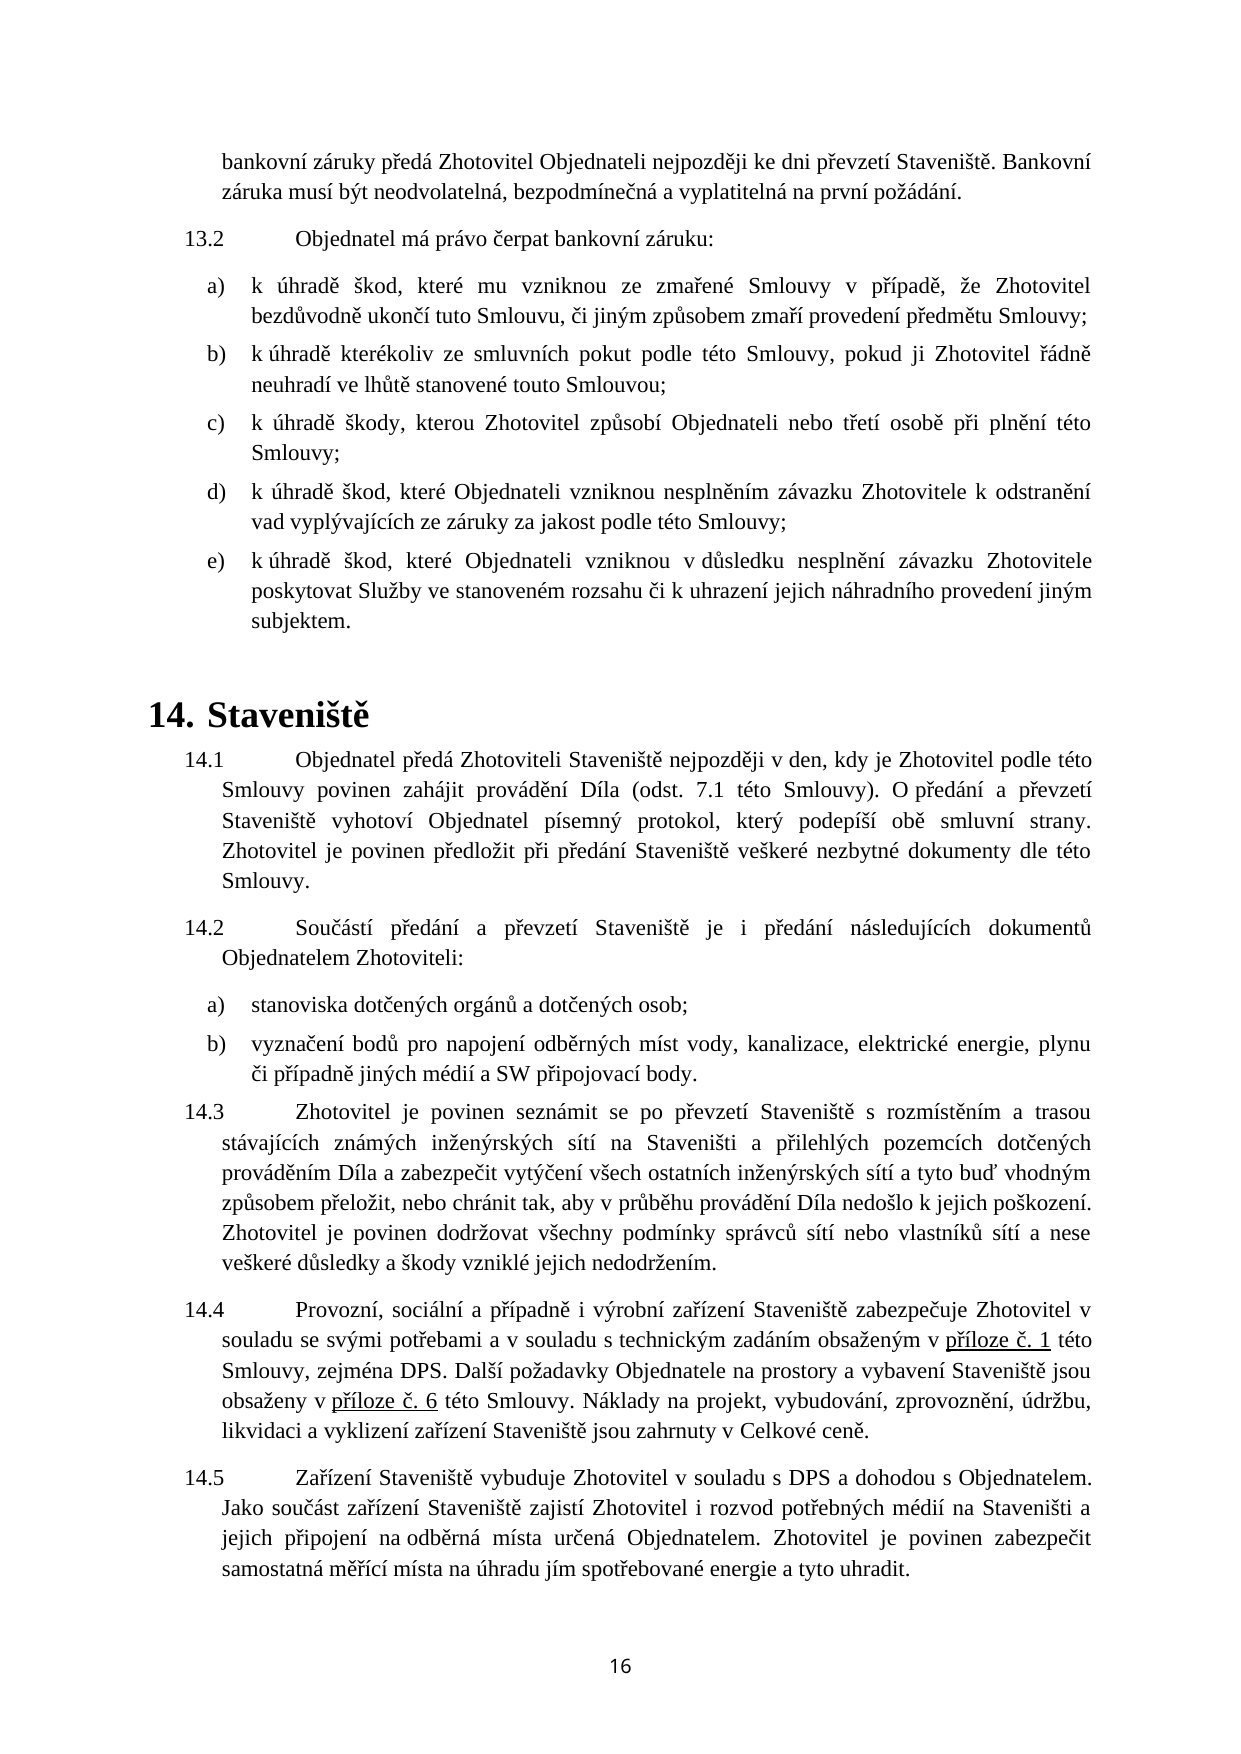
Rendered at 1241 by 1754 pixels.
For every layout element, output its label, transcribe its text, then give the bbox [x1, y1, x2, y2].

text Zhotovitel je povinen seznámit se po převzetí Staveniště s rozmístěním a trasou stávajících známých inženýrských sítí na Staveništi a přilehlých pozemcích dotčených prováděním Díla a zabezpečit vytýčení všech ostatních inženýrských sítí a tyto buď vhodným způsobem přeložit, nebo chránit tak, aby v průběhu provádění Díla nedošlo k jejich poškození. Zhotovitel je povinen dodržovat všechny podmínky správců sítí nebo vlastníků sítí a nese veškeré důsledky a škody vzniklé jejich nedodržením. [184, 1098, 1092, 1276]
text Provozní, sociální a případně i výrobní zařízení Staveniště zabezpečuje Zhotovitel v souladu se svými potřebami a v souladu s technickým zadáním obsaženým v příloze č. 1 této Smlouvy, zejména DPS. Další požadavky Objednatele na prostory a vybavení Staveniště jsou obsaženy v příloze č. 6 této Smlouvy. Náklady na projekt, vybudování, zprovoznění, údržbu, likvidaci a vyklizení zařízení Staveniště jsou zahrnuty v Celkové ceně. [184, 1296, 1092, 1443]
list stanoviska dotčených orgánů a dotčených osob; [207, 991, 1092, 1017]
text Staveniště [148, 692, 1092, 736]
list k úhradě kterékoliv ze smluvních pokut podle této Smlouvy, pokud ji Zhotovitel řádně neuhradí ve lhůtě stanovené touto Smlouvou; [207, 340, 1092, 397]
list k úhradě škody, kterou Zhotovitel způsobí Objednateli nebo třetí osobě při plnění této Smlouvy; [207, 409, 1092, 466]
text Zařízení Staveniště vybuduje Zhotovitel v souladu s DPS a dohodou s Objednatelem. Jako součást zařízení Staveniště zajistí Zhotovitel i rozvod potřebných médií na Staveništi a jejich připojení na odběrná místa určená Objednatelem. Zhotovitel je povinen zabezpečit samostatná měřící místa na úhradu jím spotřebované energie a tyto uhradit. [184, 1464, 1092, 1581]
list k úhradě škod, které Objednateli vzniknou nesplněním závazku Zhotovitele k odstranění vad vyplývajících ze záruky za jakost podle této Smlouvy; [207, 478, 1092, 534]
text Součástí předání a převzetí Staveniště je i předání následujících dokumentů Objednatelem Zhotoviteli: [184, 914, 1092, 971]
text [184, 148, 1092, 204]
list vyznačení bodů pro napojení odběrných míst vody, kanalizace, elektrické energie, plynu či případně jiných médií a SW připojovací body. [207, 1029, 1092, 1086]
text Objednatel předá Zhotoviteli Staveniště nejpozději v den, kdy je Zhotovitel podle této Smlouvy povinen zahájit provádění Díla (odst. 7.1 této Smlouvy). O předání a převzetí Staveniště vyhotoví Objednatel písemný protokol, který podepíší obě smluvní strany. Zhotovitel je povinen předložit při předání Staveniště veškeré nezbytné dokumenty dle této Smlouvy. [184, 746, 1092, 893]
list k úhradě škod, které mu vzniknou ze zmařené Smlouvy v případě, že Zhotovitel bezdůvodně ukončí tuto Smlouvu, či jiným způsobem zmaří provedení předmětu Smlouvy; [207, 272, 1092, 328]
list k úhradě škod, které Objednateli vzniknou v důsledku nesplnění závazku Zhotovitele poskytovat Služby ve stanoveném rozsahu či k uhrazení jejich náhradního provedení jiným subjektem. [207, 547, 1092, 633]
text Objednatel má právo čerpat bankovní záruku: [184, 225, 1092, 251]
